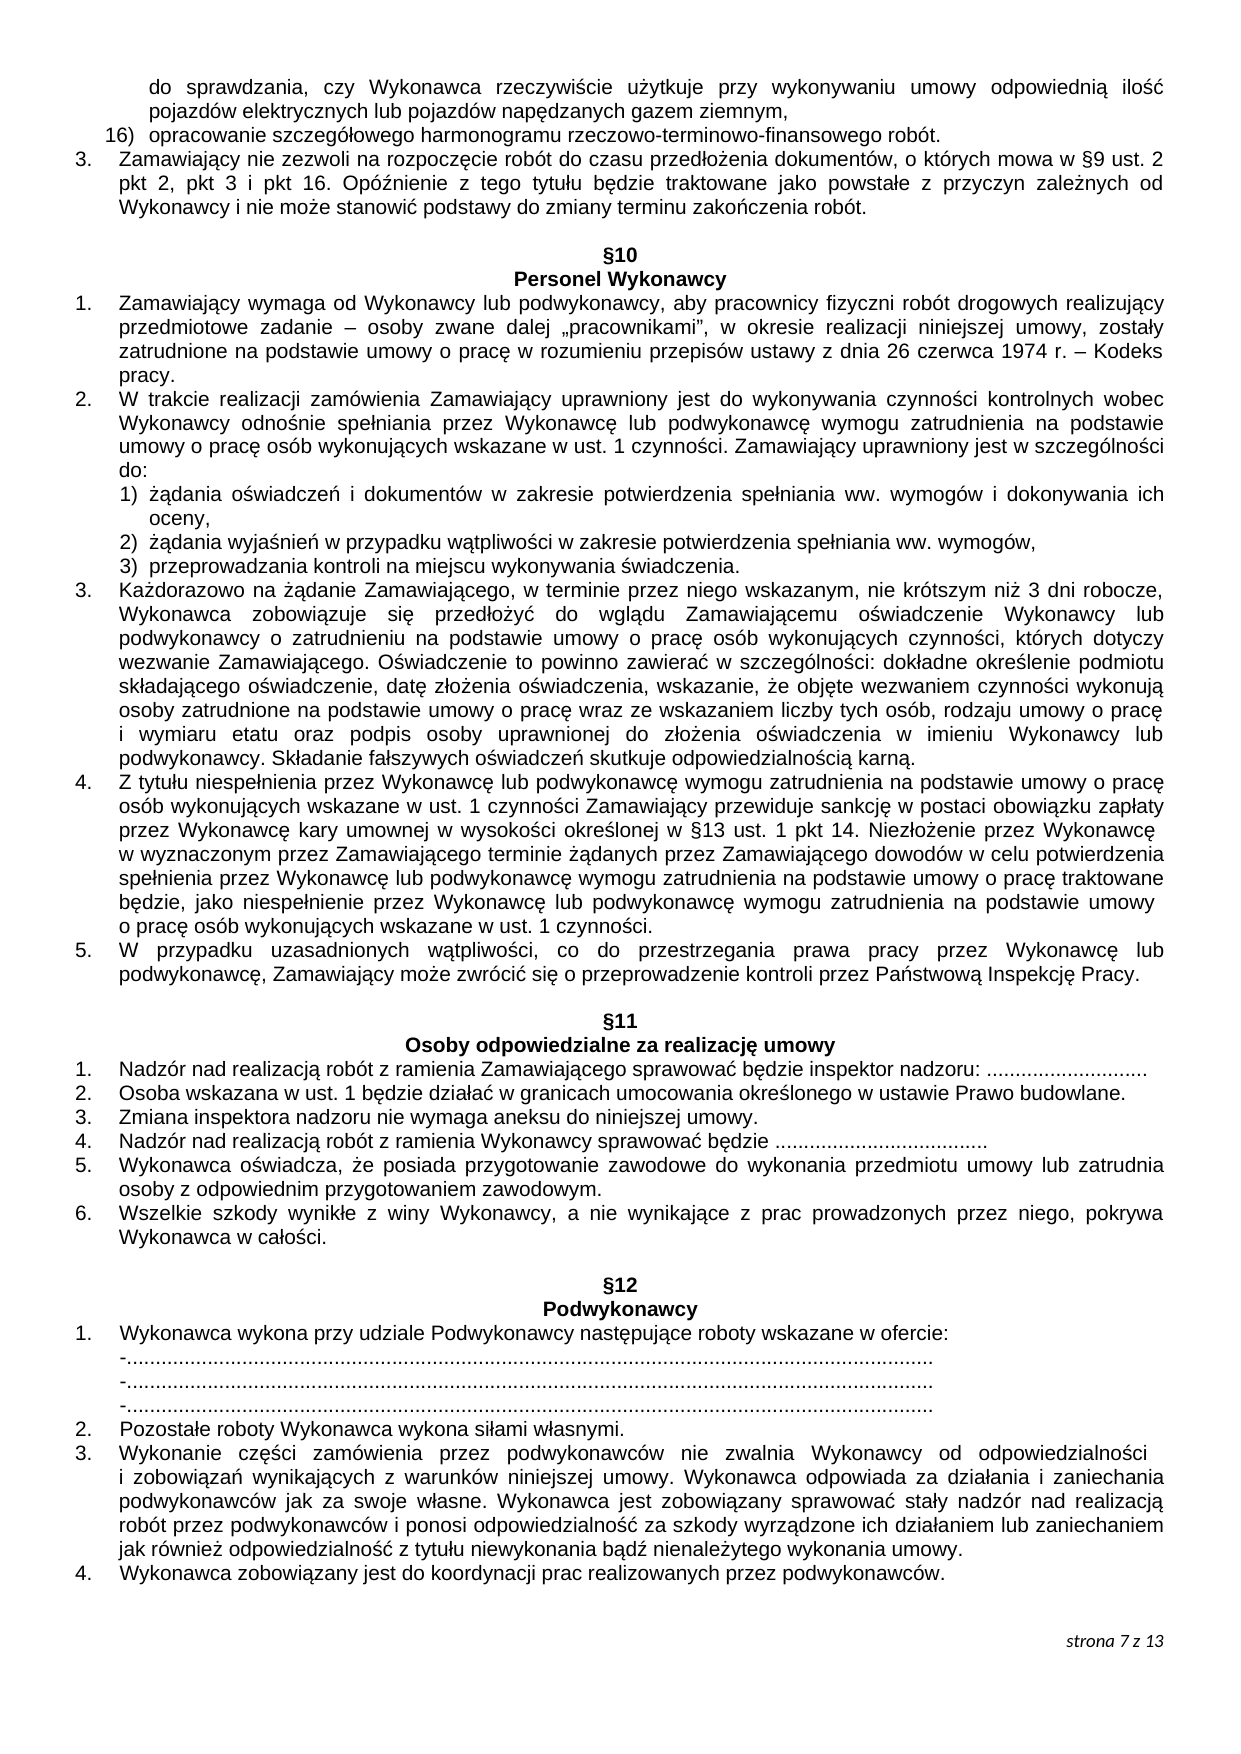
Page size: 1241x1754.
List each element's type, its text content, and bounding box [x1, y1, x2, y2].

text §11 [75, 1009, 1165, 1033]
text 4. Nadzór nad realizacją robót z ramienia Wykonawcy sprawować będzie ..................................... [75, 1129, 1165, 1153]
text 1. Zamawiający wymaga od Wykonawcy lub podwykonawcy, aby pracownicy fizyczni robót drogowych realizujący przedmiotowe zadanie – osoby zwane dalej „pracownikami”, w okresie realizacji niniejszej umowy, zostały zatrudnione na podstawie umowy o pracę w rozumieniu przepisów ustawy z dnia 26 czerwca 1974 r. – Kodeks pracy. [75, 291, 1165, 386]
text 16) opracowanie szczegółowego harmonogramu rzeczowo-terminowo-finansowego robót. [75, 123, 1165, 147]
text 3) przeprowadzania kontroli na miejscu wykonywania świadczenia. [75, 554, 1165, 578]
text 5. Wykonawca oświadcza, że posiada przygotowanie zawodowe do wykonania przedmiotu umowy lub zatrudnia osoby z odpowiednim przygotowaniem zawodowym. [75, 1153, 1165, 1201]
text Podwykonawcy [75, 1297, 1165, 1321]
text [75, 75, 1165, 123]
text 3. Zamawiający nie zezwoli na rozpoczęcie robót do czasu przedłożenia dokumentów, o których mowa w §9 ust. 2 pkt 2, pkt 3 i pkt 16. Opóźnienie z tego tytułu będzie traktowane jako powstałe z przyczyn zależnych od Wykonawcy i nie może stanowić podstawy do zmiany terminu zakończenia robót. [75, 147, 1165, 219]
text -............................................................................................................................................ [75, 1393, 1165, 1417]
text -............................................................................................................................................ [75, 1369, 1165, 1393]
text §10 [75, 243, 1165, 267]
text 1. Nadzór nad realizacją robót z ramienia Zamawiającego sprawować będzie inspektor nadzoru: ............................ [75, 1057, 1165, 1081]
text 3. Wykonanie części zamówienia przez podwykonawców nie zwalnia Wykonawcy od odpowiedzialności i zobowiązań wynikających z warunków niniejszej umowy. Wykonawca odpowiada za działania i zaniechania podwykonawców jak za swoje własne. Wykonawca jest zobowiązany sprawować stały nadzór nad realizacją robót przez podwykonawców i ponosi odpowiedzialność za szkody wyrządzone ich działaniem lub zaniechaniem jak również odpowiedzialność z tytułu niewykonania bądź nienależytego wykonania umowy. [75, 1441, 1165, 1560]
text 2) żądania wyjaśnień w przypadku wątpliwości w zakresie potwierdzenia spełniania ww. wymogów, [75, 530, 1165, 554]
text 5. W przypadku uzasadnionych wątpliwości, co do przestrzegania prawa pracy przez Wykonawcę lub podwykonawcę, Zamawiający może zwrócić się o przeprowadzenie kontroli przez Państwową Inspekcję Pracy. [75, 937, 1165, 985]
text Osoby odpowiedzialne za realizację umowy [75, 1033, 1165, 1057]
text 2. Osoba wskazana w ust. 1 będzie działać w granicach umocowania określonego w ustawie Prawo budowlane. [75, 1081, 1165, 1105]
text 4. Z tytułu niespełnienia przez Wykonawcę lub podwykonawcę wymogu zatrudnienia na podstawie umowy o pracę osób wykonujących wskazane w ust. 1 czynności Zamawiający przewiduje sankcję w postaci obowiązku zapłaty przez Wykonawcę kary umownej w wysokości określonej w §13 ust. 1 pkt 14. Niezłożenie przez Wykonawcę w wyznaczonym przez Zamawiającego terminie żądanych przez Zamawiającego dowodów w celu potwierdzenia spełnienia przez Wykonawcę lub podwykonawcę wymogu zatrudnienia na podstawie umowy o pracę traktowane będzie, jako niespełnienie przez Wykonawcę lub podwykonawcę wymogu zatrudnienia na podstawie umowy o pracę osób wykonujących wskazane w ust. 1 czynności. [75, 770, 1165, 937]
text -............................................................................................................................................ [75, 1345, 1165, 1369]
text 1. Wykonawca wykona przy udziale Podwykonawcy następujące roboty wskazane w ofercie: [75, 1321, 1165, 1345]
text 4. Wykonawca zobowiązany jest do koordynacji prac realizowanych przez podwykonawców. [75, 1560, 1165, 1584]
text 2. Pozostałe roboty Wykonawca wykona siłami własnymi. [75, 1417, 1165, 1441]
text Personel Wykonawcy [75, 267, 1165, 291]
text 6. Wszelkie szkody wynikłe z winy Wykonawcy, a nie wynikające z prac prowadzonych przez niego, pokrywa Wykonawca w całości. [75, 1201, 1165, 1249]
text 3. Zmiana inspektora nadzoru nie wymaga aneksu do niniejszej umowy. [75, 1105, 1165, 1129]
text §12 [75, 1273, 1165, 1297]
text 1) żądania oświadczeń i dokumentów w zakresie potwierdzenia spełniania ww. wymogów i dokonywania ich oceny, [75, 482, 1165, 530]
text 2. W trakcie realizacji zamówienia Zamawiający uprawniony jest do wykonywania czynności kontrolnych wobec Wykonawcy odnośnie spełniania przez Wykonawcę lub podwykonawcę wymogu zatrudnienia na podstawie umowy o pracę osób wykonujących wskazane w ust. 1 czynności. Zamawiający uprawniony jest w szczególności do: [75, 386, 1165, 482]
text 3. Każdorazowo na żądanie Zamawiającego, w terminie przez niego wskazanym, nie krótszym niż 3 dni robocze, Wykonawca zobowiązuje się przedłożyć do wglądu Zamawiającemu oświadczenie Wykonawcy lub podwykonawcy o zatrudnieniu na podstawie umowy o pracę osób wykonujących czynności, których dotyczy wezwanie Zamawiającego. Oświadczenie to powinno zawierać w szczególności: dokładne określenie podmiotu składającego oświadczenie, datę złożenia oświadczenia, wskazanie, że objęte wezwaniem czynności wykonują osoby zatrudnione na podstawie umowy o pracę wraz ze wskazaniem liczby tych osób, rodzaju umowy o pracę i wymiaru etatu oraz podpis osoby uprawnionej do złożenia oświadczenia w imieniu Wykonawcy lub podwykonawcy. Składanie fałszywych oświadczeń skutkuje odpowiedzialnością karną. [75, 578, 1165, 770]
